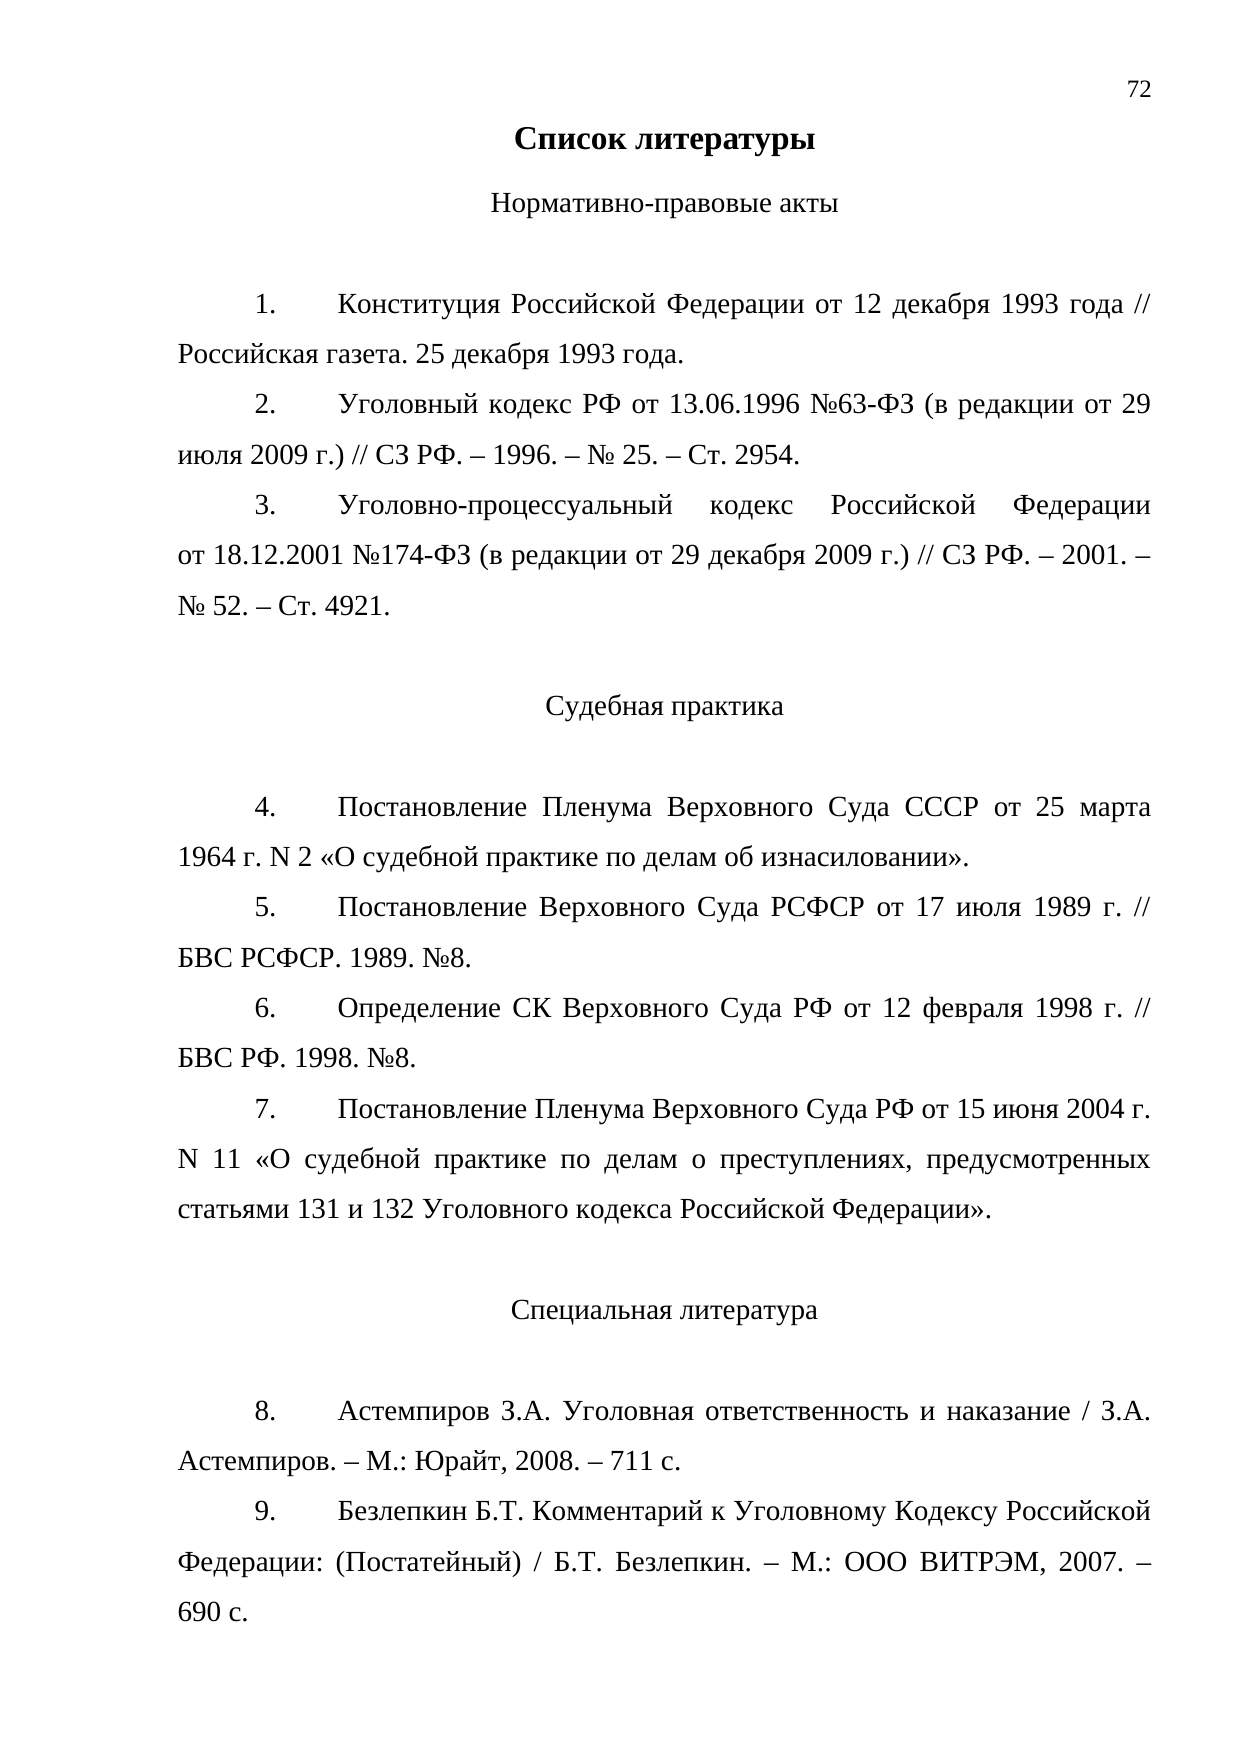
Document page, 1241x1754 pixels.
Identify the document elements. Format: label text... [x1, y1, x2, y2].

text Судебная практика [177, 688, 1152, 722]
list Постановление Пленума Верховного Суда СССР от 25 марта . N 2 «О судебной практике по делам об изнасиловании». [177, 789, 1152, 873]
list Определение СК Верховного Суда РФ от 12 февраля . // БВС РФ. 1998. №8. [177, 990, 1152, 1074]
list Астемпиров З.А. Уголовная ответственность и наказание / З.А. Астемпиров. – М.: Юрайт, 2008. – 711 с. [177, 1393, 1152, 1477]
list Постановление Верховного Суда РСФСР от 17 июля . // БВС РСФСР. 1989. №8. [177, 889, 1152, 973]
subtitle Список литературы [177, 118, 1152, 156]
text Нормативно-правовые акты [177, 185, 1152, 219]
list Уголовно-процессуальный кодекс Российской Федерации от 18.12.2001 №174-ФЗ (в редакции от 29 декабря .) // СЗ РФ. – 2001. – № 52. – Ст. 4921. [177, 487, 1152, 621]
list Постановление Пленума Верховного Суда РФ от 15 июня . N 11 «О судебной практике по делам о преступлениях, предусмотренных статьями 131 и 132 Уголовного кодекса Российской Федерации». [177, 1091, 1152, 1225]
list Уголовный кодекс РФ от 13.06.1996 №63-ФЗ (в редакции от 29 июля .) // СЗ РФ. – 1996. – № 25. – Ст. 2954. [177, 386, 1152, 470]
list Конституция Российской Федерации от 12 декабря 1993 года // Российская газета. 25 декабря 1993 года. [177, 286, 1152, 370]
text Специальная литература [177, 1292, 1152, 1326]
list Безлепкин Б.Т. Комментарий к Уголовному Кодексу Российской Федерации: (Постатейный) / Б.Т. Безлепкин. – М.: ООО ВИТРЭМ, 2007. – 690 с. [177, 1493, 1152, 1627]
